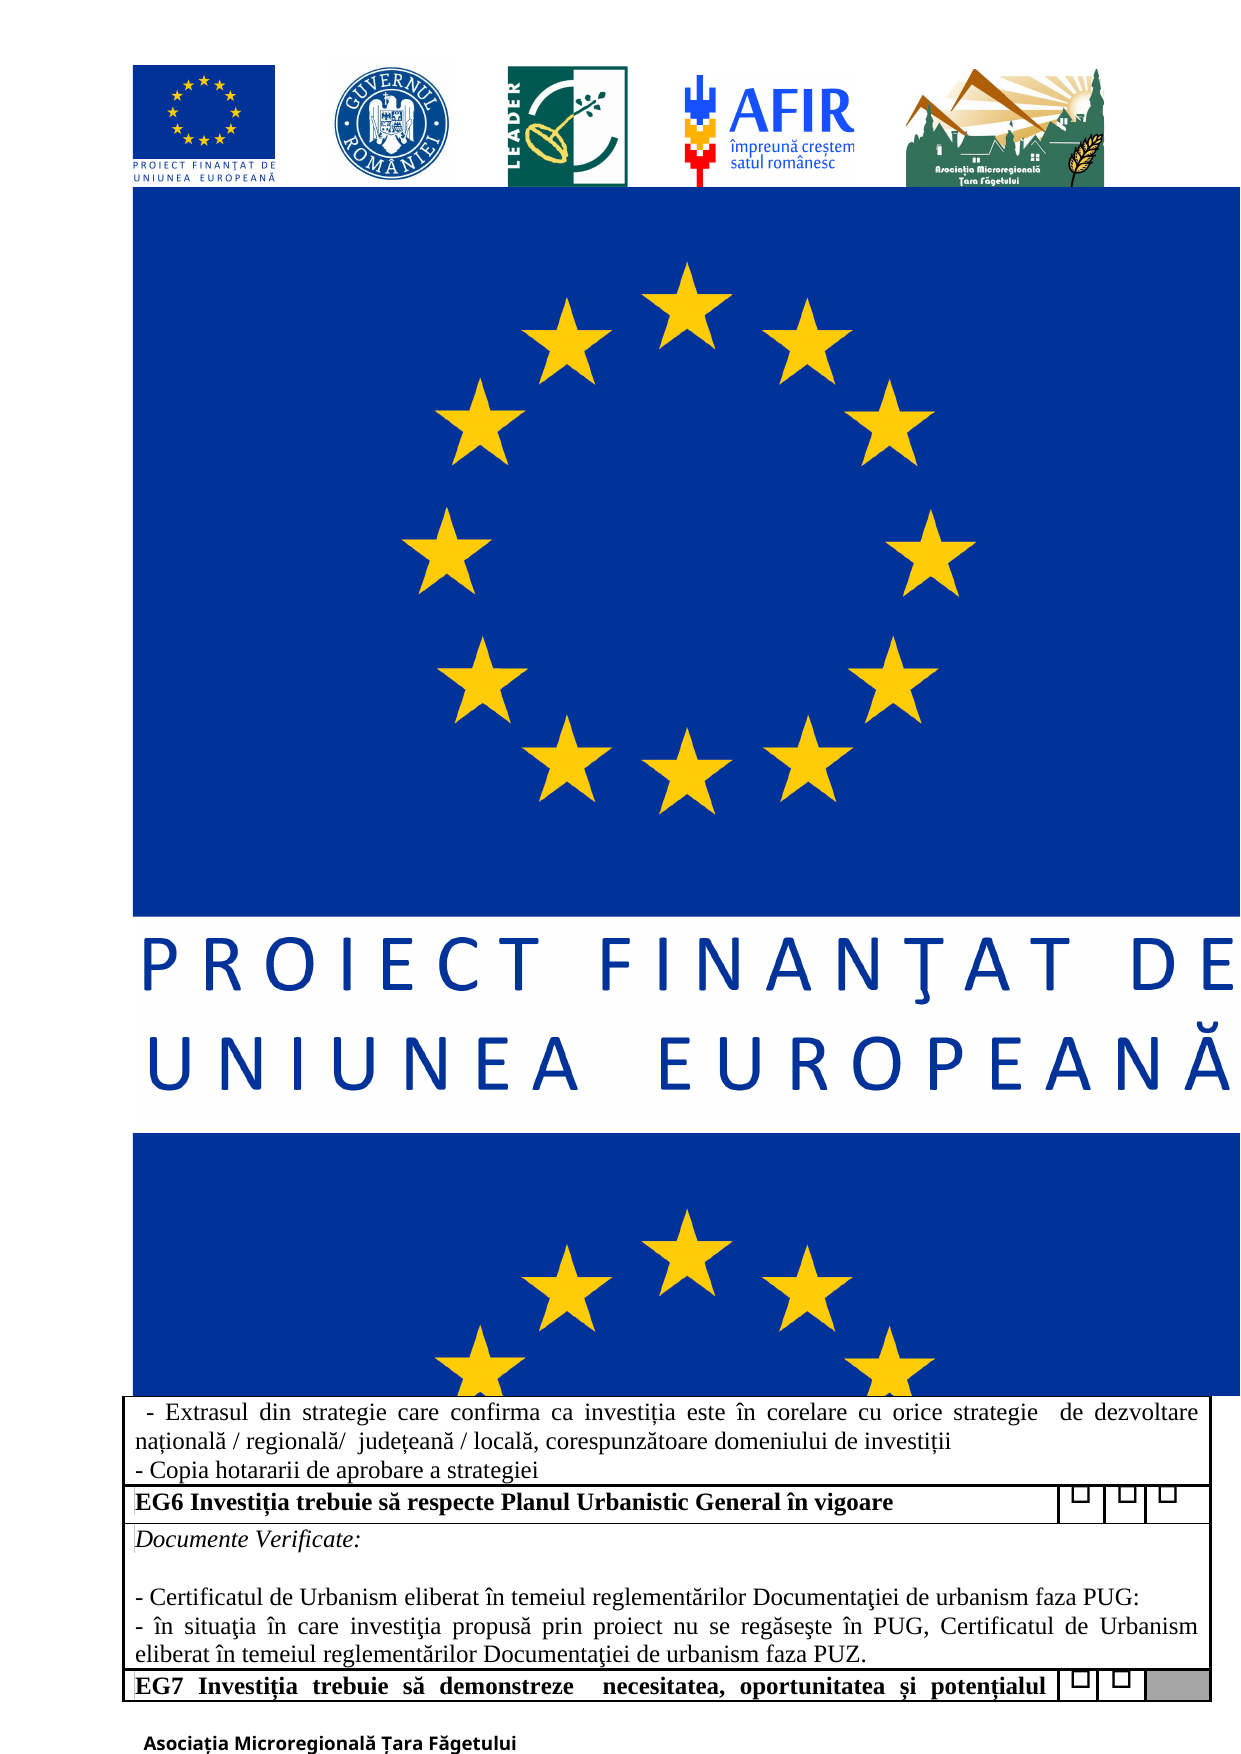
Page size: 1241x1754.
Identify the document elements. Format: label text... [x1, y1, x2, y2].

table_cell Documente Verificate - Extrasul din strategie care confirma ca investiția este în corelare cu orice strategie de dezvoltare națională / regională/ județeană / locală, corespunzătoare domeniului de investiții - Copia hotararii de aprobare a strategiei [125, 1397, 1209, 1483]
table_cell [1147, 1487, 1209, 1523]
table_cell Documente Verificate: - Certificatul de Urbanism eliberat în temeiul reglementărilor Documentaţiei de urbanism faza PUG: - în situaţia în care investiţia propusă prin proiect nu se regăseşte în PUG, Certificatul de Urbanism eliberat în temeiul reglementărilor Documentaţiei de urbanism faza PUZ. [125, 1524, 1209, 1668]
table_cell [1060, 1487, 1103, 1523]
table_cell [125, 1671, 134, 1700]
picture [132, 59, 1241, 1396]
table_cell [1106, 1487, 1144, 1523]
table_cell [1147, 1671, 1209, 1700]
table_cell [1099, 1671, 1144, 1700]
table_cell [1060, 1671, 1096, 1700]
table_cell EG7 Investiția trebuie să demonstreze necesitatea, oportunitatea și potențialul economic al acesteia [135, 1671, 1057, 1700]
table_cell EG6 Investiția trebuie să respecte Planul Urbanistic General în vigoare [125, 1487, 1057, 1523]
